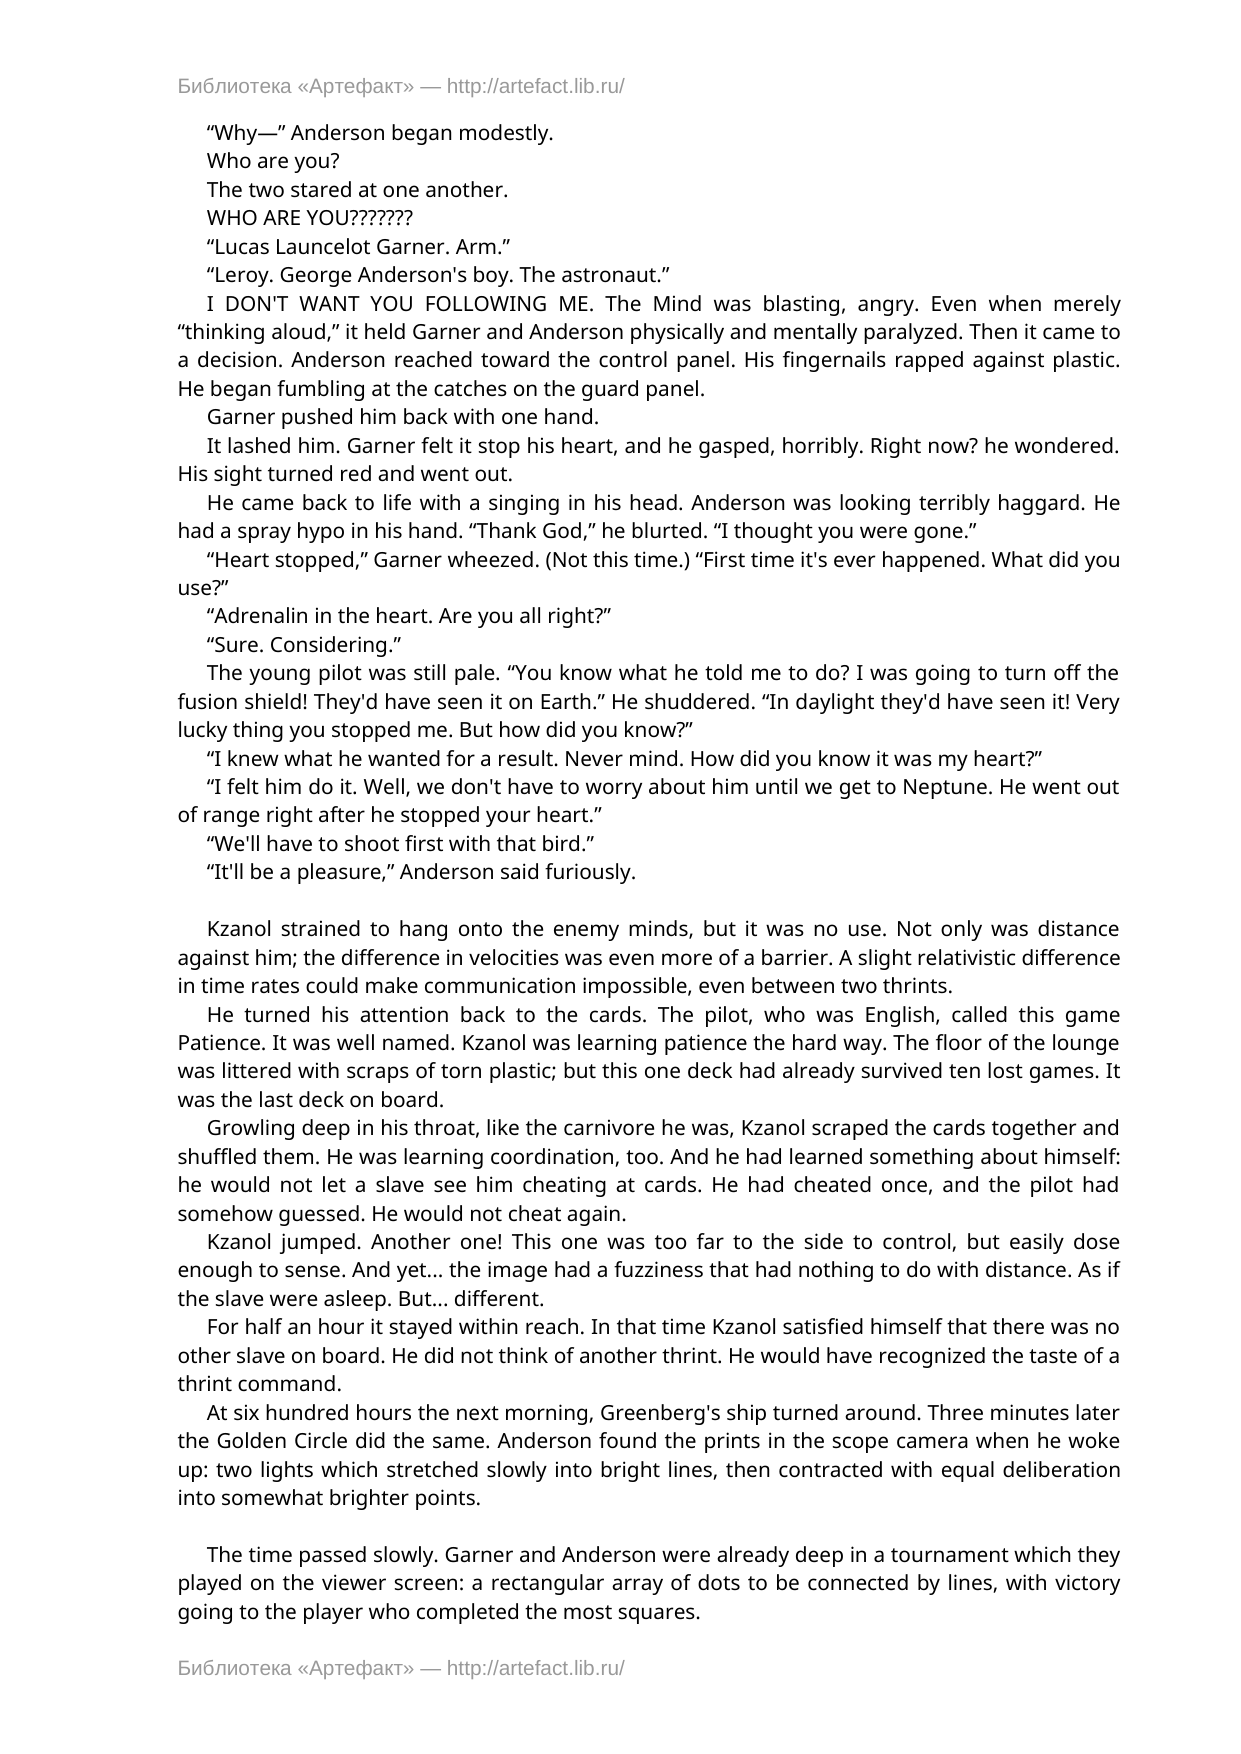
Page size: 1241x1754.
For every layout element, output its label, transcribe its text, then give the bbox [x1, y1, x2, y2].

text He turned his attention back to the cards. The pilot, who was English, called this game Patience. It was well named. Kzanol was learning patience the hard way. The floor of the lounge was littered with scraps of torn plastic; but this one deck had already survived ten lost games. It was the last deck on board. [177, 1000, 1122, 1113]
text “Leroy. George Anderson's boy. The astronaut.” [177, 260, 1122, 289]
text Garner pushed him back with one hand. [177, 402, 1122, 431]
text “Heart stopped,” Garner wheezed. (Not this time.) “First time it's ever happened. What did you use?” [177, 545, 1122, 602]
text The two stared at one another. [177, 175, 1122, 203]
text I DON'T WANT YOU FOLLOWING ME. The Mind was blasting, angry. Even when merely “thinking aloud,” it held Garner and Anderson physically and mentally paralyzed. Then it came to a decision. Anderson reached toward the control panel. His fingernails rapped against plastic. He began fumbling at the catches on the guard panel. [177, 289, 1122, 402]
text “Sure. Considering.” [177, 630, 1122, 658]
text “Why—” Anderson began modestly. [177, 118, 1122, 147]
text It lashed him. Garner felt it stop his heart, and he gasped, horribly. Right now? he wondered. His sight turned red and went out. [177, 431, 1122, 488]
text Kzanol jumped. Another one! This one was too far to the side to control, but easily dose enough to sense. And yet... the image had a fuzziness that had nothing to do with distance. As if the slave were asleep. But... different. [177, 1227, 1122, 1312]
text “I felt him do it. Well, we don't have to worry about him until we get to Neptune. He went out of range right after he stopped your heart.” [177, 772, 1122, 829]
text “Adrenalin in the heart. Are you all right?” [177, 602, 1122, 630]
text “I knew what he wanted for a result. Never mind. How did you know it was my heart?” [177, 744, 1122, 772]
text Growling deep in his throat, like the carnivore he was, Kzanol scraped the cards together and shuffled them. He was learning coordination, too. And he had learned something about himself: he would not let a slave see him cheating at cards. He had cheated once, and the pilot had somehow guessed. He would not cheat again. [177, 1113, 1122, 1227]
text The young pilot was still pale. “You know what he told me to do? I was going to turn off the fusion shield! They'd have seen it on Earth.” He shuddered. “In daylight they'd have seen it! Very lucky thing you stopped me. But how did you know?” [177, 658, 1122, 744]
text He came back to life with a singing in his head. Anderson was looking terribly haggard. He had a spray hypo in his hand. “Thank God,” he blurted. “I thought you were gone.” [177, 488, 1122, 545]
text For half an hour it stayed within reach. In that time Kzanol satisfied himself that there was no other slave on board. He did not think of another thrint. He would have recognized the taste of a thrint command. [177, 1312, 1122, 1398]
text Who are you? [177, 147, 1122, 175]
text The time passed slowly. Garner and Anderson were already deep in a tournament which they played on the viewer screen: a rectangular array of dots to be connected by lines, with victory going to the player who completed the most squares. [177, 1540, 1122, 1625]
text WHO ARE YOU??????? [177, 203, 1122, 232]
text “It'll be a pleasure,” Anderson said furiously. [177, 857, 1122, 886]
text At six hundred hours the next morning, Greenberg's ship turned around. Three minutes later the Golden Circle did the same. Anderson found the prints in the scope camera when he woke up: two lights which stretched slowly into bright lines, then contracted with equal deliberation into somewhat brighter points. [177, 1398, 1122, 1512]
text Kzanol strained to hang onto the enemy minds, but it was no use. Not only was distance against him; the difference in velocities was even more of a barrier. A slight relativistic difference in time rates could make communication impossible, even between two thrints. [177, 914, 1122, 1000]
text “We'll have to shoot first with that bird.” [177, 829, 1122, 857]
text “Lucas Launcelot Garner. Arm.” [177, 232, 1122, 260]
